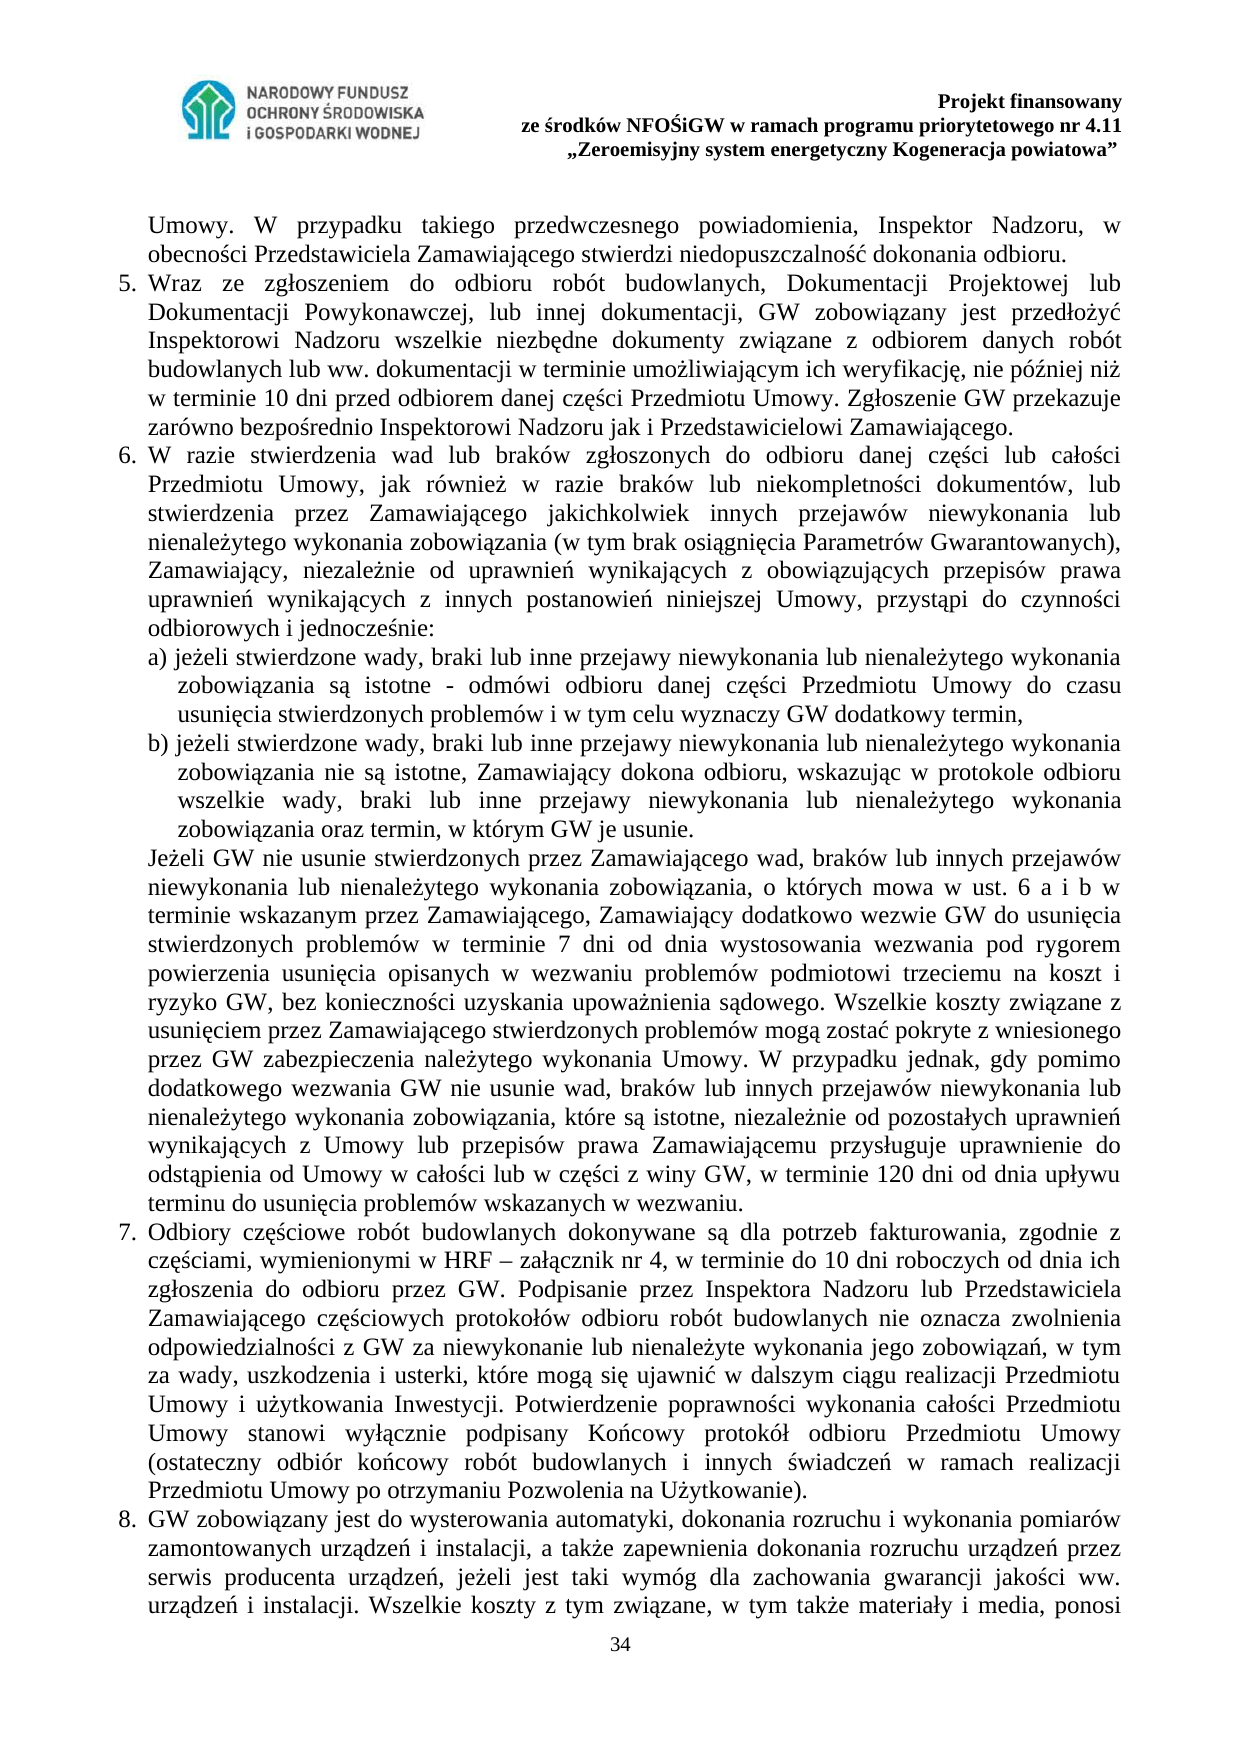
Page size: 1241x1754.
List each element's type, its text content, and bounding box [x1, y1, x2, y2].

text 7. Odbiory częściowe robót budowlanych dokonywane są dla potrzeb fakturowania, zgodnie z częściami, wymienionymi w HRF – załącznik nr 4, w terminie do 10 dni roboczych od dnia ich zgłoszenia do odbioru przez GW. Podpisanie przez Inspektora Nadzoru lub Przedstawiciela Zamawiającego częściowych protokołów odbioru robót budowlanych nie oznacza zwolnienia odpowiedzialności z GW za niewykonanie lub nienależyte wykonania jego zobowiązań, w tym za wady, uszkodzenia i usterki, które mogą się ujawnić w dalszym ciągu realizacji Przedmiotu Umowy i użytkowania Inwestycji. Potwierdzenie poprawności wykonania całości Przedmiotu Umowy stanowi wyłącznie podpisany Końcowy protokół odbioru Przedmiotu Umowy (ostateczny odbiór końcowy robót budowlanych i innych świadczeń w ramach realizacji Przedmiotu Umowy po otrzymaniu Pozwolenia na Użytkowanie). [118, 1217, 1122, 1504]
picture [177, 47, 429, 174]
text 5. Wraz ze zgłoszeniem do odbioru robót budowlanych, Dokumentacji Projektowej lub Dokumentacji Powykonawczej, lub innej dokumentacji, GW zobowiązany jest przedłożyć Inspektorowi Nadzoru wszelkie niezbędne dokumenty związane z odbiorem danych robót budowlanych lub ww. dokumentacji w terminie umożliwiającym ich weryfikację, nie później niż w terminie 10 dni przed odbiorem danej części Przedmiotu Umowy. Zgłoszenie GW przekazuje zarówno bezpośrednio Inspektorowi Nadzoru jak i Przedstawicielowi Zamawiającego. [118, 268, 1122, 440]
text Jeżeli GW nie usunie stwierdzonych przez Zamawiającego wad, braków lub innych przejawów niewykonania lub nienależytego wykonania zobowiązania, o których mowa w ust. 6 a i b w terminie wskazanym przez Zamawiającego, Zamawiający dodatkowo wezwie GW do usunięcia stwierdzonych problemów w terminie 7 dni od dnia wystosowania wezwania pod rygorem powierzenia usunięcia opisanych w wezwaniu problemów podmiotowi trzeciemu na koszt i ryzyko GW, bez konieczności uzyskania upoważnienia sądowego. Wszelkie koszty związane z usunięciem przez Zamawiającego stwierdzonych problemów mogą zostać pokryte z wniesionego przez GW zabezpieczenia należytego wykonania Umowy. W przypadku jednak, gdy pomimo dodatkowego wezwania GW nie usunie wad, braków lub innych przejawów niewykonania lub nienależytego wykonania zobowiązania, które są istotne, niezależnie od pozostałych uprawnień wynikających z Umowy lub przepisów prawa Zamawiającemu przysługuje uprawnienie do odstąpienia od Umowy w całości lub w części z winy GW, w terminie 120 dni od dnia upływu terminu do usunięcia problemów wskazanych w wezwaniu. [148, 843, 1122, 1217]
text a) jeżeli stwierdzone wady, braki lub inne przejawy niewykonania lub nienależytego wykonania zobowiązania są istotne - odmówi odbioru danej części Przedmiotu Umowy do czasu usunięcia stwierdzonych problemów i w tym celu wyznaczy GW dodatkowy termin, [148, 642, 1122, 728]
text 6. W razie stwierdzenia wad lub braków zgłoszonych do odbioru danej części lub całości Przedmiotu Umowy, jak również w razie braków lub niekompletności dokumentów, lub stwierdzenia przez Zamawiającego jakichkolwiek innych przejawów niewykonania lub nienależytego wykonania zobowiązania (w tym brak osiągnięcia Parametrów Gwarantowanych), Zamawiający, niezależnie od uprawnień wynikających z obowiązujących przepisów prawa uprawnień wynikających z innych postanowień niniejszej Umowy, przystąpi do czynności odbiorowych i jednocześnie: [118, 440, 1122, 642]
text b) jeżeli stwierdzone wady, braki lub inne przejawy niewykonania lub nienależytego wykonania zobowiązania nie są istotne, Zamawiający dokona odbioru, wskazując w protokole odbioru wszelkie wady, braki lub inne przejawy niewykonania lub nienależytego wykonania zobowiązania oraz termin, w którym GW je usunie. [148, 728, 1122, 843]
